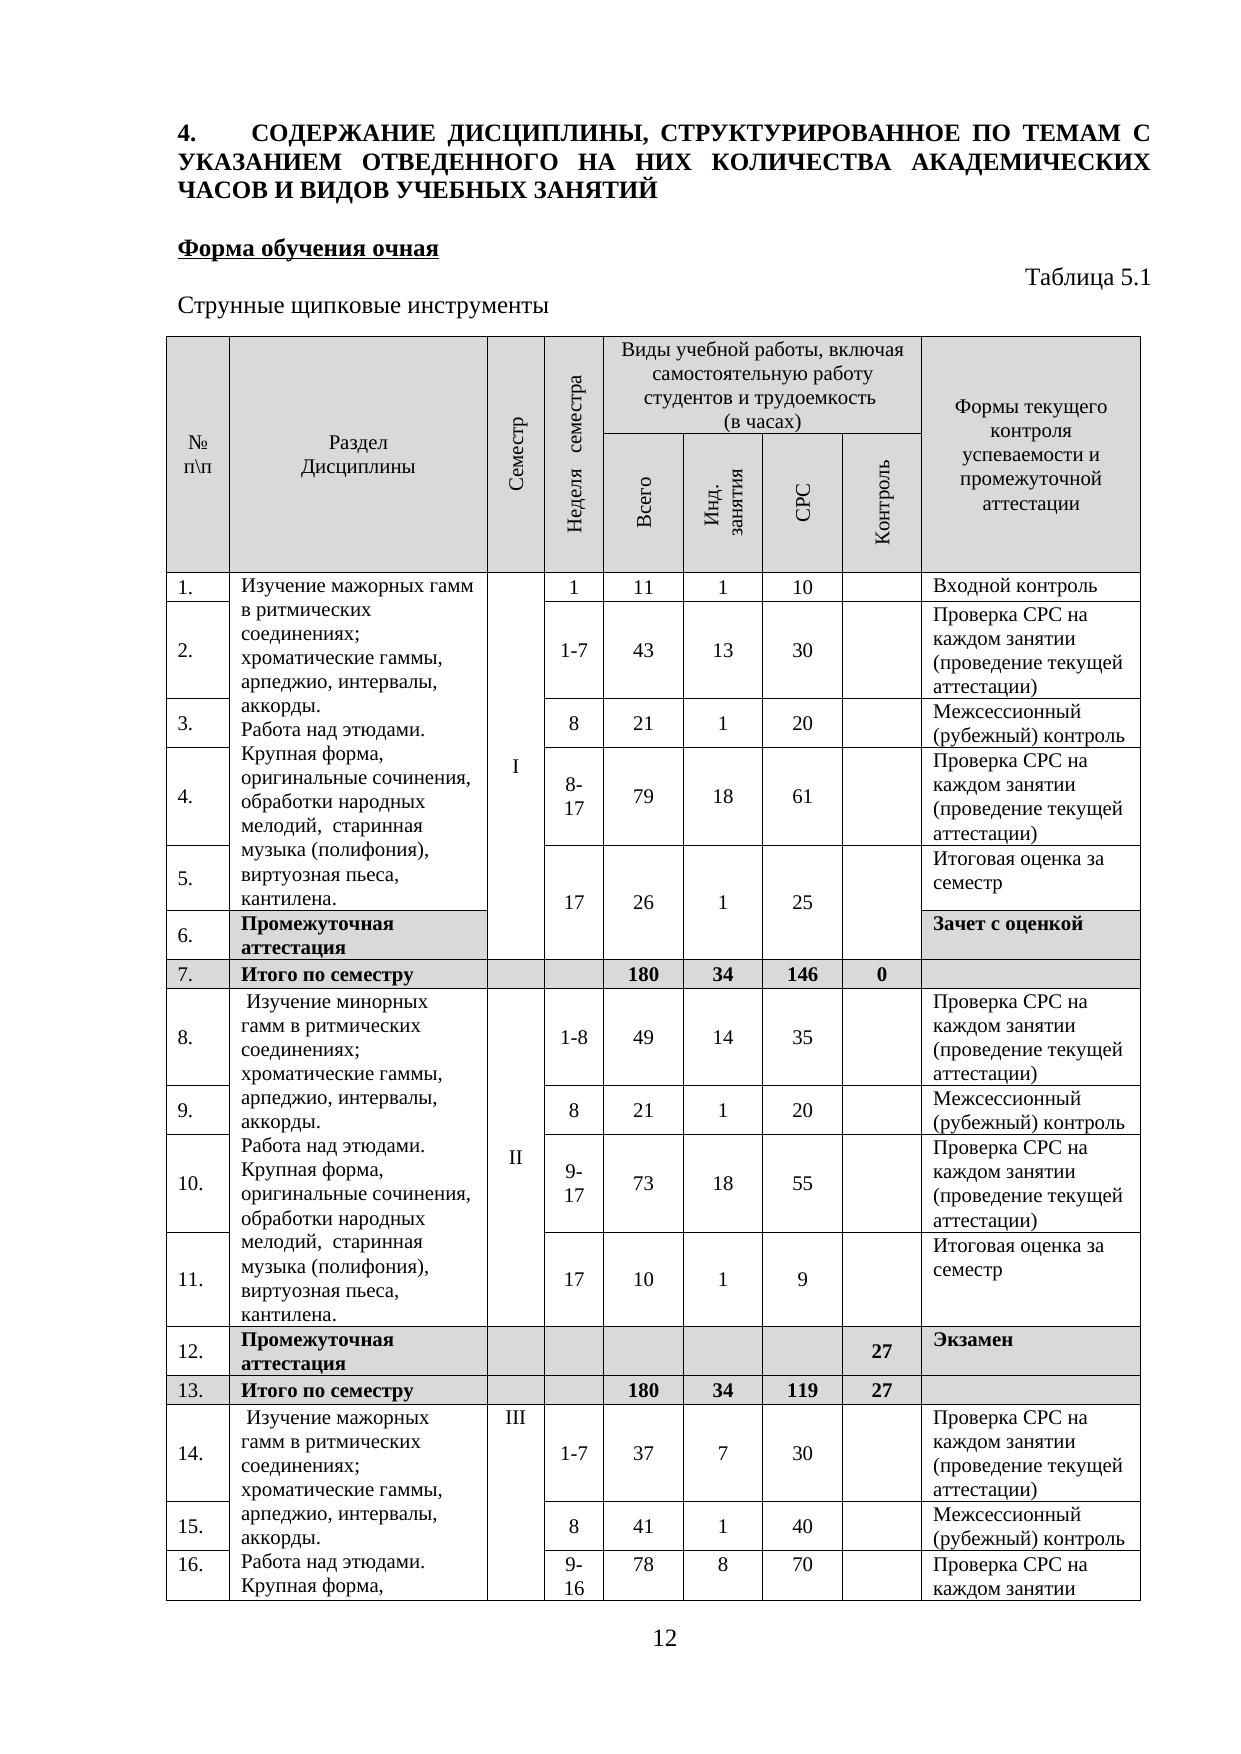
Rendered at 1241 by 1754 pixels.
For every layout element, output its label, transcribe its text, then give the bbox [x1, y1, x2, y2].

table_cell Всего [604, 434, 683, 572]
table_cell [167, 1233, 229, 1326]
table_cell [922, 1376, 1140, 1404]
table_cell 10 [763, 573, 842, 601]
table_cell 9 [763, 1233, 842, 1326]
table_cell 1 [684, 573, 762, 601]
table_cell [545, 1327, 603, 1375]
table_cell Изучение мажорных гамм в ритмических соединениях; хроматические гаммы, арпеджио, интервалы, аккорды. Работа над этюдами. Крупная форма, оригинальные сочинения, обработки народных мелодий, старинная музыка (полифония), виртуозная пьеса, кантилена. [230, 573, 487, 909]
table_cell 18 [684, 1135, 762, 1232]
table_cell [545, 1376, 603, 1404]
table_header Семестр [488, 337, 544, 572]
table_cell Проверка СРС на каждом занятии (проведение текущей аттестации) [922, 1135, 1140, 1232]
table_cell Межсессионный (рубежный) контроль [922, 1086, 1140, 1134]
table_cell [167, 911, 229, 959]
table_cell [167, 1551, 229, 1599]
table_header Виды учебной работы, включая самостоятельную работу студентов и трудоемкость (в часах) [604, 337, 921, 433]
table_cell 180 [604, 960, 683, 988]
table_cell 79 [604, 748, 683, 844]
table_cell 9-17 [545, 1135, 603, 1232]
text Струнные щипковые инструменты [177, 291, 1152, 319]
table_cell 1 [684, 1502, 762, 1550]
table_header Раздел Дисциплины [230, 337, 487, 572]
text Форма обучения очная [177, 233, 1152, 262]
table_cell 25 [763, 846, 842, 959]
table_cell СРС [763, 434, 842, 572]
table_cell [488, 1327, 544, 1375]
table_cell [843, 1405, 921, 1501]
table_cell 73 [604, 1135, 683, 1232]
table_cell II [488, 989, 544, 1326]
table_cell 8 [684, 1551, 762, 1599]
table_cell [843, 602, 921, 698]
table_cell 8 [545, 1502, 603, 1550]
table_cell [167, 1327, 229, 1375]
table_cell 8-17 [545, 748, 603, 844]
table_header № п\п [167, 337, 229, 572]
table_cell 8 [545, 1086, 603, 1134]
table_cell Входной контроль [922, 573, 1140, 601]
table_cell 1-8 [545, 989, 603, 1085]
table_cell Промежуточная аттестация [230, 1327, 487, 1375]
table_cell [843, 846, 921, 959]
table_cell 26 [604, 846, 683, 959]
table_cell [167, 699, 229, 747]
table_cell [167, 573, 229, 601]
table_cell 41 [604, 1502, 683, 1550]
table_cell 20 [763, 699, 842, 747]
table_cell 9-16 [545, 1551, 603, 1599]
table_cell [922, 1405, 1140, 1501]
table_cell Итого по семестру [230, 960, 487, 988]
table_cell 11 [604, 573, 683, 601]
table_cell [167, 960, 229, 988]
table_header Формы текущего контроля успеваемости и промежуточной аттестации [922, 337, 1140, 572]
table_cell Контроль [843, 434, 921, 572]
table_cell [167, 748, 229, 844]
table_cell Экзамен [922, 1327, 1140, 1375]
table_cell 49 [604, 989, 683, 1085]
table_cell 34 [684, 1376, 762, 1404]
table_cell 1 [684, 846, 762, 959]
table_cell [843, 1135, 921, 1232]
table_cell [488, 1376, 544, 1404]
table_cell 17 [545, 1233, 603, 1326]
table_cell 1-7 [545, 1405, 603, 1501]
table_cell 1 [545, 573, 603, 601]
table_cell 61 [763, 748, 842, 844]
table_cell III [488, 1405, 544, 1599]
table_cell Зачет с оценкой [922, 911, 1140, 959]
table_cell Проверка СРС на каждом занятии (проведение текущей аттестации) [922, 748, 1140, 844]
table_cell [545, 960, 603, 988]
table_cell 27 [843, 1376, 921, 1404]
table_cell [922, 960, 1140, 988]
table_cell [684, 1327, 762, 1375]
table_cell Итоговая оценка за семестр [922, 1233, 1140, 1326]
table_cell Промежуточная аттестация [230, 911, 487, 959]
table_cell 21 [604, 699, 683, 747]
table_cell 8 [545, 699, 603, 747]
table_cell 180 [604, 1376, 683, 1404]
table_cell Итоговая оценка за семестр [922, 846, 1140, 909]
table_cell 7 [684, 1405, 762, 1501]
table_cell 119 [763, 1376, 842, 1404]
table_cell Межсессионный (рубежный) контроль [922, 1502, 1140, 1550]
table_cell 70 [763, 1551, 842, 1599]
table_cell 30 [763, 602, 842, 698]
table_cell [167, 1135, 229, 1232]
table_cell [922, 1551, 1140, 1599]
table_cell [488, 960, 544, 988]
table_cell [843, 573, 921, 601]
table_cell 35 [763, 989, 842, 1085]
table_cell Итого по семестру [230, 1376, 487, 1404]
table_cell 1-7 [545, 602, 603, 698]
table_cell [604, 1327, 683, 1375]
table_cell 13 [684, 602, 762, 698]
table_cell Проверка СРС на каждом занятии (проведение текущей аттестации) [922, 989, 1140, 1085]
table_cell [167, 989, 229, 1085]
table_cell [843, 1551, 921, 1599]
table_header Неделя семестра [545, 337, 603, 572]
subtitle СОДЕРЖАНИЕ ДИСЦИПЛИНЫ, СТРУКТУРИРОВАННОЕ ПО ТЕМАМ С УКАЗАНИЕМ ОТВЕДЕННОГО НА НИХ КОЛИЧЕСТВА АКАДЕМИЧЕСКИХ ЧАСОВ И ВИДОВ УЧЕБНЫХ ЗАНЯТИЙ [177, 118, 1152, 204]
table_cell [843, 1502, 921, 1550]
table_cell [167, 846, 229, 909]
table_cell 34 [684, 960, 762, 988]
table_cell 1 [684, 1086, 762, 1134]
table_cell Межсессионный (рубежный) контроль [922, 699, 1140, 747]
table_cell Проверка СРС на каждом занятии (проведение текущей аттестации) [922, 602, 1140, 698]
table_cell 0 [843, 960, 921, 988]
table_cell 17 [545, 846, 603, 959]
table_cell [763, 1327, 842, 1375]
table_cell [167, 602, 229, 698]
table_cell 1 [684, 699, 762, 747]
table_cell 10 [604, 1233, 683, 1326]
table_cell Инд. занятия [684, 434, 762, 572]
table_cell 55 [763, 1135, 842, 1232]
table_cell 20 [763, 1086, 842, 1134]
text Таблица 5.1 [177, 262, 1152, 291]
table_cell [843, 989, 921, 1085]
table_cell [167, 1502, 229, 1550]
table_cell 40 [763, 1502, 842, 1550]
table_cell [843, 1233, 921, 1326]
table_cell [167, 1086, 229, 1134]
table_cell 43 [604, 602, 683, 698]
table_cell 78 [604, 1551, 683, 1599]
table_cell [167, 1405, 229, 1501]
table_cell 1 [684, 1233, 762, 1326]
table_cell 14 [684, 989, 762, 1085]
table_cell I [488, 573, 544, 959]
table_cell Изучение мажорных гамм в ритмических соединениях; хроматические гаммы, арпеджио, интервалы, аккорды. Работа над этюдами. Крупная форма, оригинальные сочинения, обработки народных мелодий, старинная музыка (полифония), виртуозная пьеса, кантилена. [230, 1405, 487, 1599]
table_cell 18 [684, 748, 762, 844]
table_cell 30 [763, 1405, 842, 1501]
table_cell [843, 1086, 921, 1134]
table_cell [843, 748, 921, 844]
table_cell 37 [604, 1405, 683, 1501]
table_cell [843, 699, 921, 747]
table_cell 146 [763, 960, 842, 988]
table_cell 21 [604, 1086, 683, 1134]
table_cell [167, 1376, 229, 1404]
table_cell 27 [843, 1327, 921, 1375]
